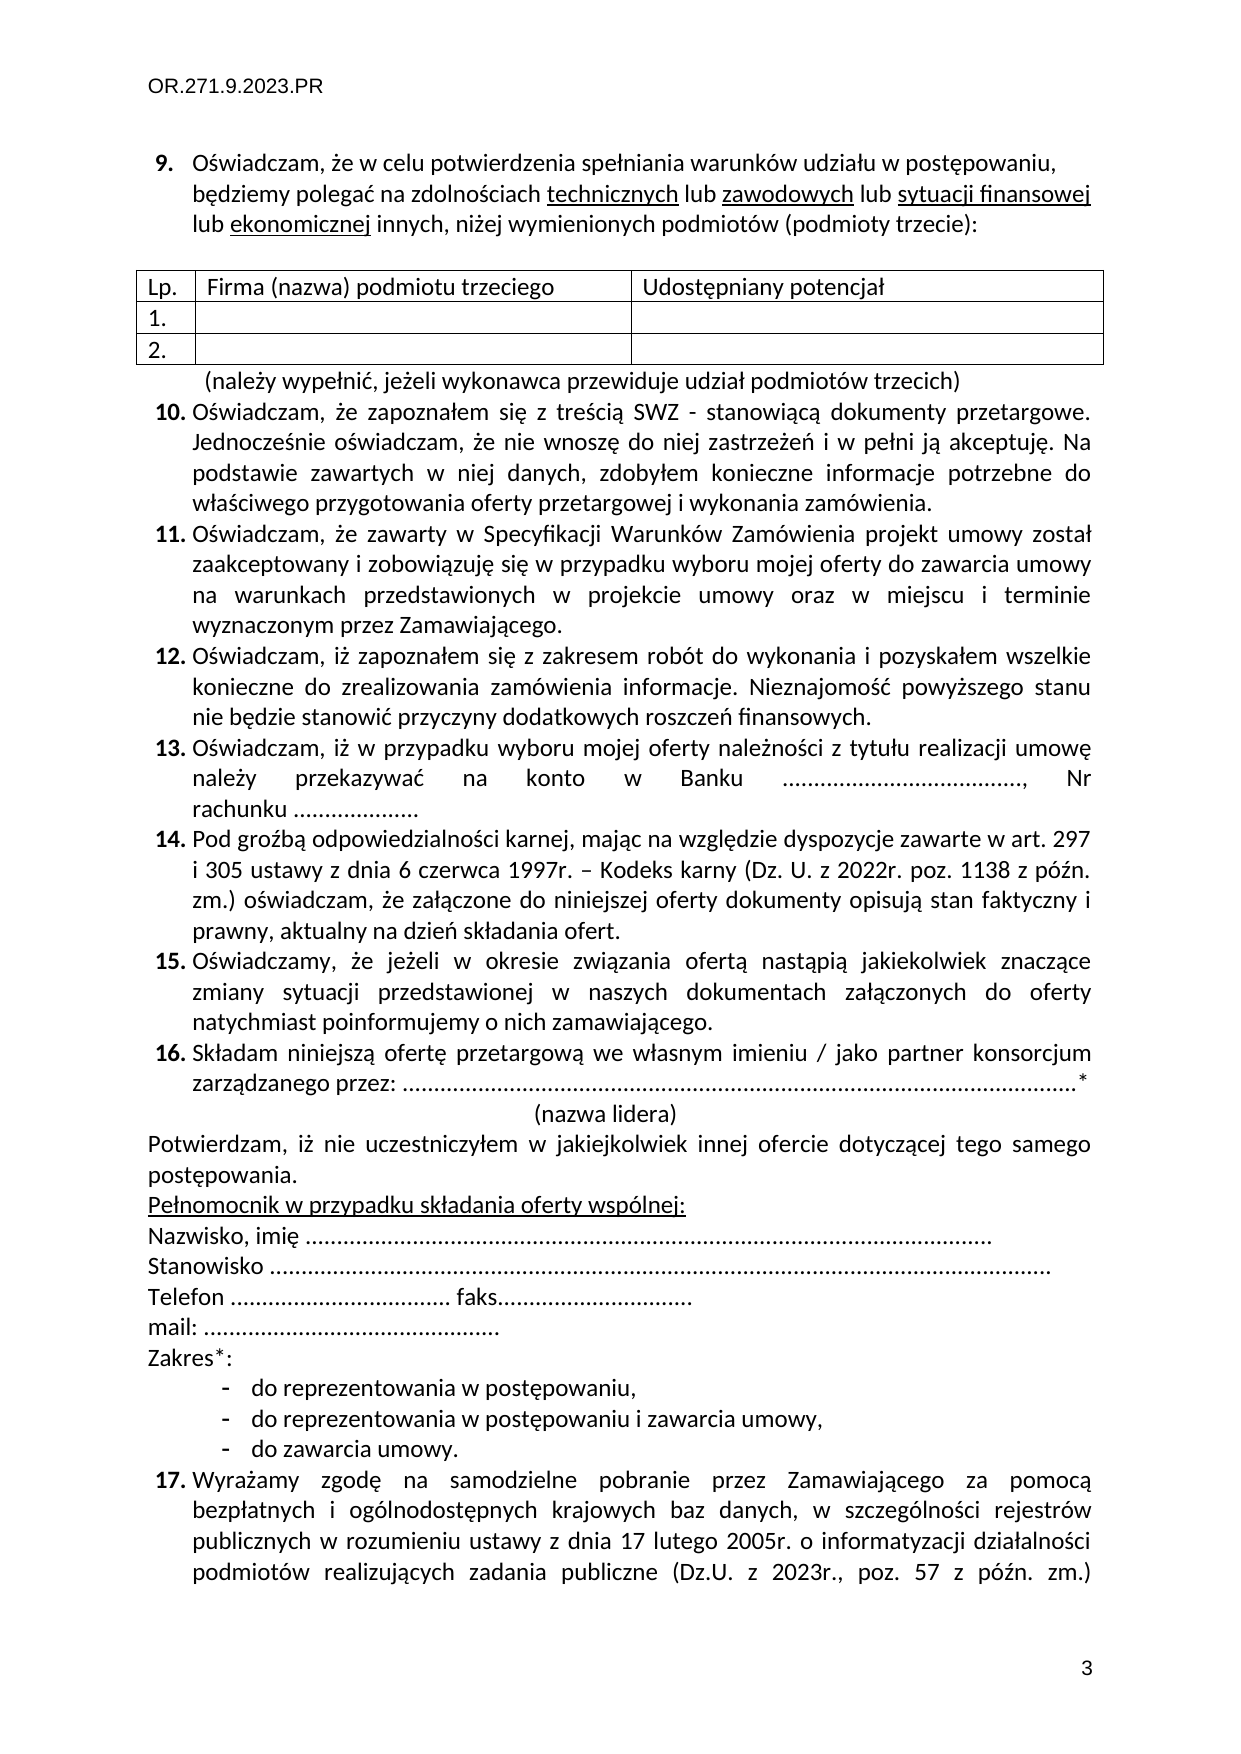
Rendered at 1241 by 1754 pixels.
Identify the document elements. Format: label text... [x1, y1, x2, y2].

table_cell [196, 334, 631, 364]
table_cell [632, 302, 1103, 333]
text mail: ............................................... [148, 1312, 1093, 1342]
text (należy wypełnić, jeżeli wykonawca przewiduje udział podmiotów trzecich) [148, 365, 1093, 396]
table_cell 2. [137, 334, 195, 364]
text Telefon ................................... faks............................... [148, 1281, 1093, 1312]
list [154, 1464, 1093, 1586]
list Składam niniejszą ofertę przetargową we własnym imieniu / jako partner konsorcjum zarządzanego przez: ...........................................................................................................* [154, 1037, 1093, 1098]
list do reprezentowania w postępowaniu, [148, 1373, 1093, 1403]
list Oświadczam, iż w przypadku wyboru mojej oferty należności z tytułu realizacji umowę należy przekazywać na konto w Banku ......................................, Nr rachunku .................... [154, 732, 1093, 823]
list Pod groźbą odpowiedzialności karnej, mając na względzie dyspozycje zawarte w art. 297 i 305 ustawy z dnia 6 czerwca 1997r. – Kodeks karny (Dz. U. z 2022r. poz. 1138 z późn. zm.) oświadczam, że załączone do niniejszej oferty dokumenty opisują stan faktyczny i prawny, aktualny na dzień składania ofert. [154, 823, 1093, 945]
list Oświadczamy, że jeżeli w okresie związania ofertą nastąpią jakiekolwiek znaczące zmiany sytuacji przedstawionej w naszych dokumentach załączonych do oferty natychmiast poinformujemy o nich zamawiającego. [154, 945, 1093, 1037]
table_cell [196, 302, 631, 333]
table_cell 1. [137, 302, 195, 333]
list Oświadczam, że w celu potwierdzenia spełniania warunków udziału w postępowaniu, będziemy polegać na zdolnościach technicznych lub zawodowych lub sytuacji finansowej lub ekonomicznej innych, niżej wymienionych podmiotów (podmioty trzecie): [154, 148, 1093, 239]
list Oświadczam, że zawarty w Specyfikacji Warunków Zamówienia projekt umowy został zaakceptowany i zobowiązuję się w przypadku wyboru mojej oferty do zawarcia umowy na warunkach przedstawionych w projekcie umowy oraz w miejscu i terminie wyznaczonym przez Zamawiającego. [154, 518, 1093, 640]
table_header Udostępniany potencjał [632, 271, 1103, 301]
list do reprezentowania w postępowaniu i zawarcia umowy, [148, 1403, 1093, 1434]
text Potwierdzam, iż nie uczestniczyłem w jakiejkolwiek innej ofercie dotyczącej tego samego postępowania. [148, 1128, 1093, 1189]
text Stanowisko ............................................................................................................................ [148, 1251, 1093, 1281]
list do zawarcia umowy. [148, 1434, 1093, 1464]
table_header Firma (nazwa) podmiotu trzeciego [196, 271, 631, 301]
text Nazwisko, imię ............................................................................................................. [148, 1220, 1093, 1251]
text Pełnomocnik w przypadku składania oferty wspólnej: [148, 1189, 1093, 1220]
list Oświadczam, że zapoznałem się z treścią SWZ - stanowiącą dokumenty przetargowe. Jednocześnie oświadczam, że nie wnoszę do niej zastrzeżeń i w pełni ją akceptuję. Na podstawie zawartych w niej danych, zdobyłem konieczne informacje potrzebne do właściwego przygotowania oferty przetargowej i wykonania zamówienia. [154, 396, 1093, 518]
text Zakres*: [148, 1342, 1093, 1373]
table_cell [632, 334, 1103, 364]
text (nazwa lidera) [118, 1098, 1093, 1128]
list Oświadczam, iż zapoznałem się z zakresem robót do wykonania i pozyskałem wszelkie konieczne do zrealizowania zamówienia informacje. Nieznajomość powyższego stanu nie będzie stanowić przyczyny dodatkowych roszczeń finansowych. [154, 640, 1093, 732]
table_header Lp. [137, 271, 195, 301]
